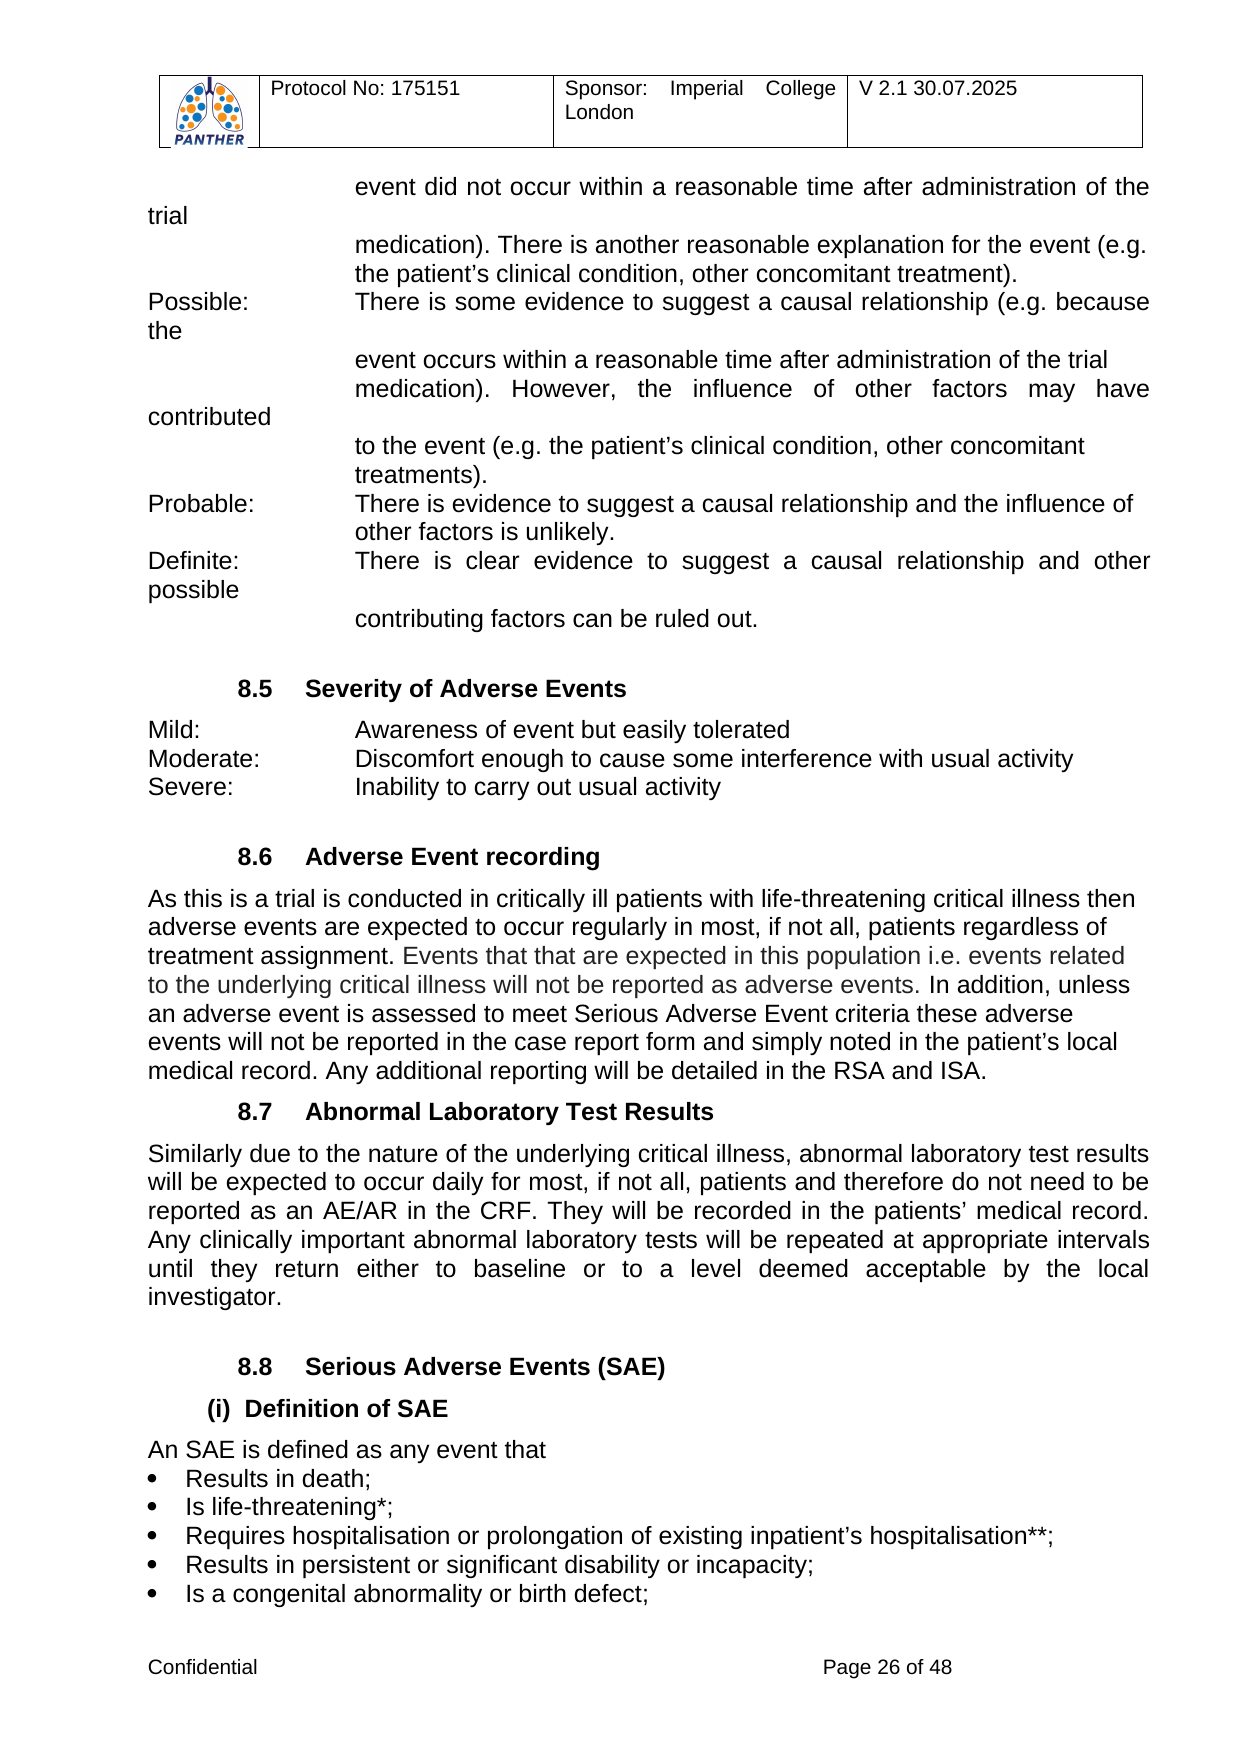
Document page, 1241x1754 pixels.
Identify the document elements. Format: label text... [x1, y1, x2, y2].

text event did not occur within a reasonable time after administration of the trial [148, 172, 1152, 230]
text An SAE is defined as any event that [148, 1435, 1152, 1463]
text the patient’s clinical condition, other concomitant treatment). [148, 258, 1152, 287]
text Moderate: Discomfort enough to cause some interference with usual activity [148, 743, 1152, 772]
text other factors is unlikely. [148, 517, 1152, 546]
text treatments). [148, 460, 1152, 488]
text Definite: There is clear evidence to suggest a causal relationship and other possible [148, 546, 1152, 603]
text to the event (e.g. the patient’s clinical condition, other concomitant [148, 431, 1152, 460]
text As this is a trial is conducted in critically ill patients with life-threatening critical illness then adverse events are expected to occur regularly in most, if not all, patients regardless of treatment assignment. Events that that are expected in this population i.e. events related to the underlying critical illness will not be reported as adverse events. In addition, unless an adverse event is assessed to meet Serious Adverse Event criteria these adverse events will not be reported in the case report form and simply noted in the patient’s local medical record. Any additional reporting will be detailed in the RSA and ISA. [148, 883, 1152, 1085]
text medication). There is another reasonable explanation for the event (e.g. [148, 230, 1152, 258]
text contributing factors can be ruled out. [148, 603, 1152, 632]
subtitle Abnormal Laboratory Test Results [237, 1097, 1152, 1126]
text Similarly due to the nature of the underlying critical illness, abnormal laboratory test results will be expected to occur daily for most, if not all, patients and therefore do not need to be reported as an AE/AR in the CRF. They will be recorded in the patients’ medical record. Any clinically important abnormal laboratory tests will be repeated at appropriate intervals until they return either to baseline or to a level deemed acceptable by the local investigator. [148, 1138, 1152, 1311]
list Is a congenital abnormality or birth defect; [148, 1579, 1152, 1608]
picture [170, 76, 248, 148]
text Probable: There is evidence to suggest a causal relationship and the influence of [148, 488, 1152, 517]
list Requires hospitalisation or prolongation of existing inpatient’s hospitalisation**; [148, 1521, 1152, 1550]
list Is life-threatening*; [148, 1492, 1152, 1521]
text event occurs within a reasonable time after administration of the trial [148, 345, 1152, 373]
list Results in persistent or significant disability or incapacity; [148, 1550, 1152, 1579]
subtitle Serious Adverse Events (SAE) [237, 1352, 1152, 1381]
text medication). However, the influence of other factors may have contributed [148, 373, 1152, 431]
text Severe: Inability to carry out usual activity [148, 772, 1152, 801]
text Mild: Awareness of event but easily tolerated [148, 715, 1152, 743]
subtitle Definition of SAE [207, 1393, 1152, 1422]
list Results in death; [148, 1463, 1152, 1492]
text Possible: There is some evidence to suggest a causal relationship (e.g. because the [148, 287, 1152, 345]
subtitle Severity of Adverse Events [237, 673, 1152, 702]
subtitle Adverse Event recording [237, 842, 1152, 871]
